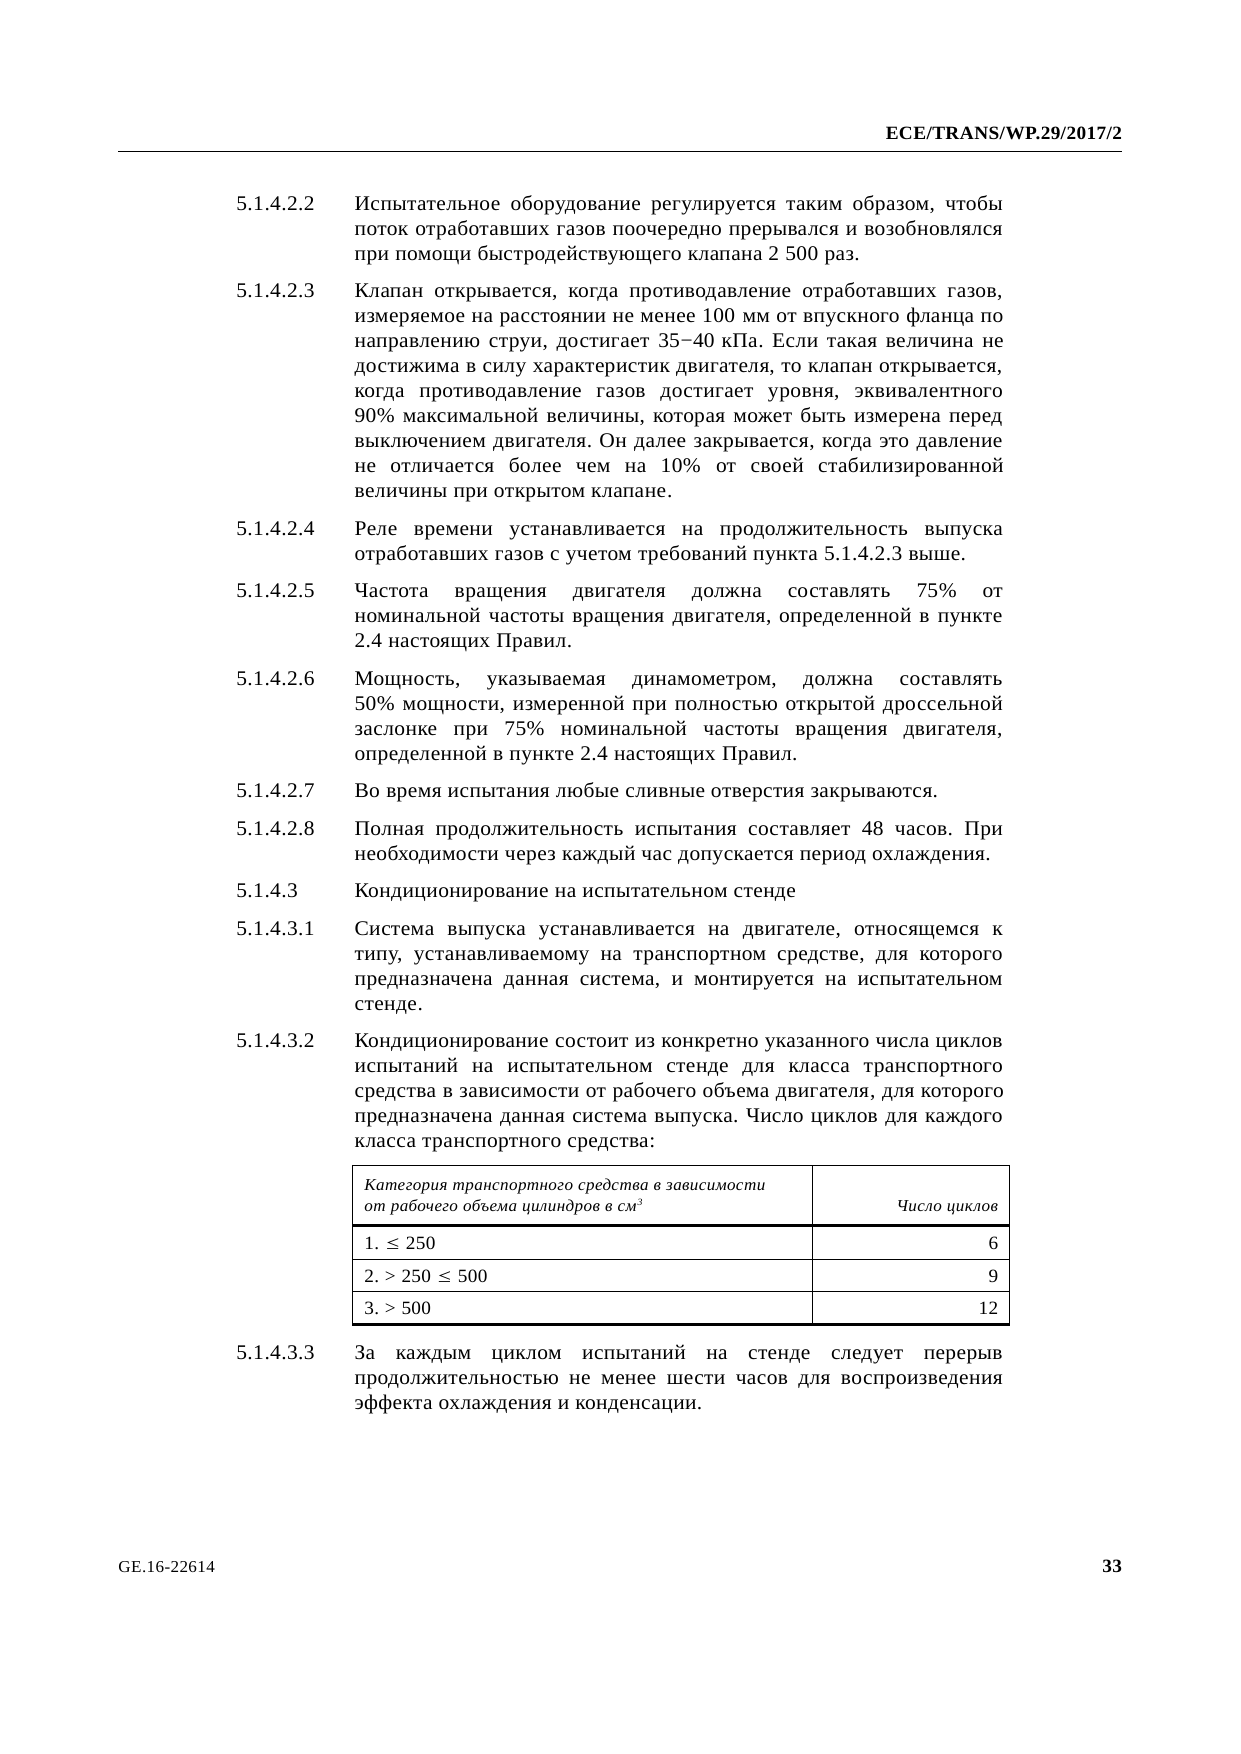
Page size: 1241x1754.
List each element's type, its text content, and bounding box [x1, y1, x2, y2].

text 5.1.4.2.6 Мощность, указываемая динамометром, должна составлять 50% мощности, измеренной при полностью открытой дроссельной заслонке при 75% номинальной частоты вращения двигателя, определенной в пункте 2.4 настоящих Правил. [236, 665, 1004, 765]
text 5.1.4.2.3 Клапан открывается, когда противодавление отработавших газов, измеряемое на расстоянии не менее 100 мм от впускного фланца по направлению струи, достигает 35−40 кПа. Если такая величина не достижима в силу характеристик двигателя, то клапан открывается, когда противодавление газов достигает уровня, эквивалентного 90% максимальной величины, которая может быть измерена перед выключением двигателя. Он далее закрывается, когда это давление не отличается более чем на 10% от своей стабилизированной величины при открытом клапане. [236, 277, 1004, 502]
text 5.1.4.2.4 Реле времени устанавливается на продолжительность выпуска отработавших газов с учетом требований пункта 5.1.4.2.3 выше. [236, 515, 1004, 565]
table_cell 1. 250 [353, 1227, 812, 1258]
table_cell 3. > 500 [353, 1292, 812, 1323]
table_header Категория транспортного средства в зависимости от рабочего объема цилиндров в см3 [353, 1166, 812, 1224]
text 5.1.4.2.7 Во время испытания любые сливные отверстия закрываются. [236, 777, 1004, 802]
text 5.1.4.2.8 Полная продолжительность испытания составляет 48 часов. При необходимости через каждый час допускается период охлаждения. [236, 815, 1004, 865]
text 5.1.4.2.5 Частота вращения двигателя должна составлять 75% от номинальной частоты вращения двигателя, определенной в пункте 2.4 настоящих Правил. [236, 577, 1004, 652]
text 5.1.4.3.1 Система выпуска устанавливается на двигателе, относящемся к типу, устанавливаемому на транспортном средстве, для которого предназначена данная система, и монтируется на испытательном стенде. [236, 915, 1004, 1015]
text 5.1.4.3.2 Кондиционирование состоит из конкретно указанного числа циклов испытаний на испытательном стенде для класса транспортного средства в зависимости от рабочего объема двигателя, для которого предназначена данная система выпуска. Число циклов для каждого класса транспортного средства: [236, 1027, 1004, 1152]
table_cell 2. > 250 500 [353, 1260, 812, 1291]
table_cell 6 [813, 1227, 1009, 1258]
table_header Число циклов [813, 1166, 1009, 1224]
table_cell 9 [813, 1260, 1009, 1291]
text 5.1.4.3.3 За каждым циклом испытаний на стенде следует перерыв продолжительностью не менее шести часов для воспроизведения эффекта охлаждения и конденсации. [236, 1339, 1004, 1414]
table_cell 12 [813, 1292, 1009, 1323]
text 5.1.4.2.2 Испытательное оборудование регулируется таким образом, чтобы поток отработавших газов поочередно прерывался и возобновлялся при помощи быстродействующего клапана 2 500 раз. [236, 190, 1004, 265]
text 5.1.4.3 Кондиционирование на испытательном стенде [236, 877, 1004, 902]
